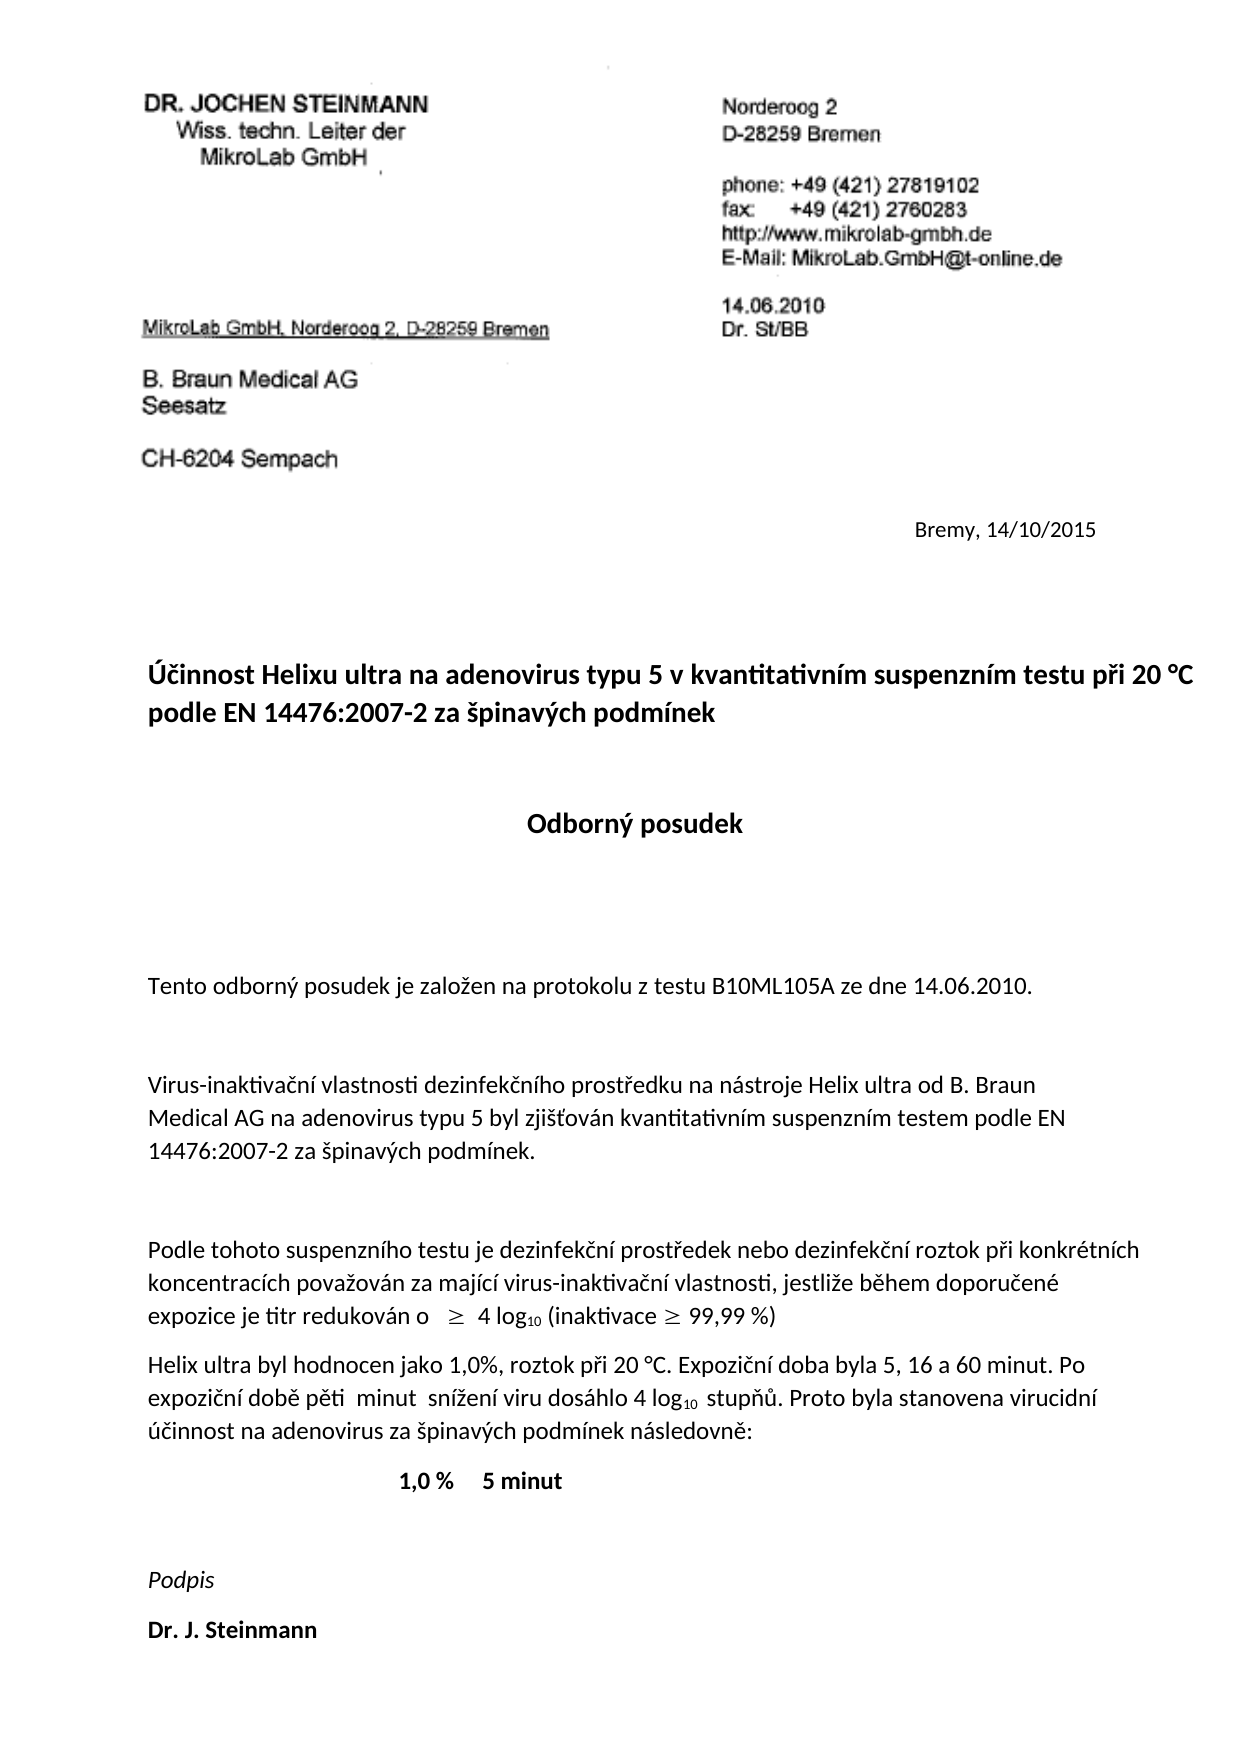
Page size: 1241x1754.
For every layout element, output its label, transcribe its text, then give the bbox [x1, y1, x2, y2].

text Podle tohoto suspenzního testu je dezinfekční prostředek nebo dezinfekční roztok při konkrétních koncentracích považován za mající virus-inaktivační vlastnosti, jestliže během doporučené expozice je titr redukován o 4 log10 (inaktivace 99,99 %) [148, 1234, 1152, 1331]
text Helix ultra byl hodnocen jako 1,0%, roztok při 20 °C. Expoziční doba byla 5, 16 a 60 minut. Po expoziční době pěti minut snížení viru dosáhlo 4 log10 stupňů. Proto byla stanovena virucidní účinnost na adenovirus za špinavých podmínek následovně: [148, 1349, 1181, 1446]
text Virus-inaktivační vlastnosti dezinfekčního prostředku na nástroje Helix ultra od B. Braun Medical AG na adenovirus typu 5 byl zjišťován kvantitativním suspenzním testem podle EN 14476:2007-2 za špinavých podmínek. [148, 1069, 1122, 1166]
text Účinnost Helixu ultra na adenovirus typu 5 v kvantitativním suspenzním testu při 20 °C podle EN 14476:2007-2 za špinavých podmínek [148, 656, 1211, 730]
text 1,0 % 5 minut [325, 1465, 1181, 1496]
text Tento odborný posudek je založen na protokolu z testu B10ML105A ze dne 14.06.2010. [148, 970, 1181, 1001]
text Odborný posudek [59, 805, 1211, 840]
text Podpis [148, 1564, 1181, 1595]
text Dr. J. Steinmann [148, 1614, 1181, 1644]
text Bremy, 14/10/2015 [59, 515, 1211, 543]
